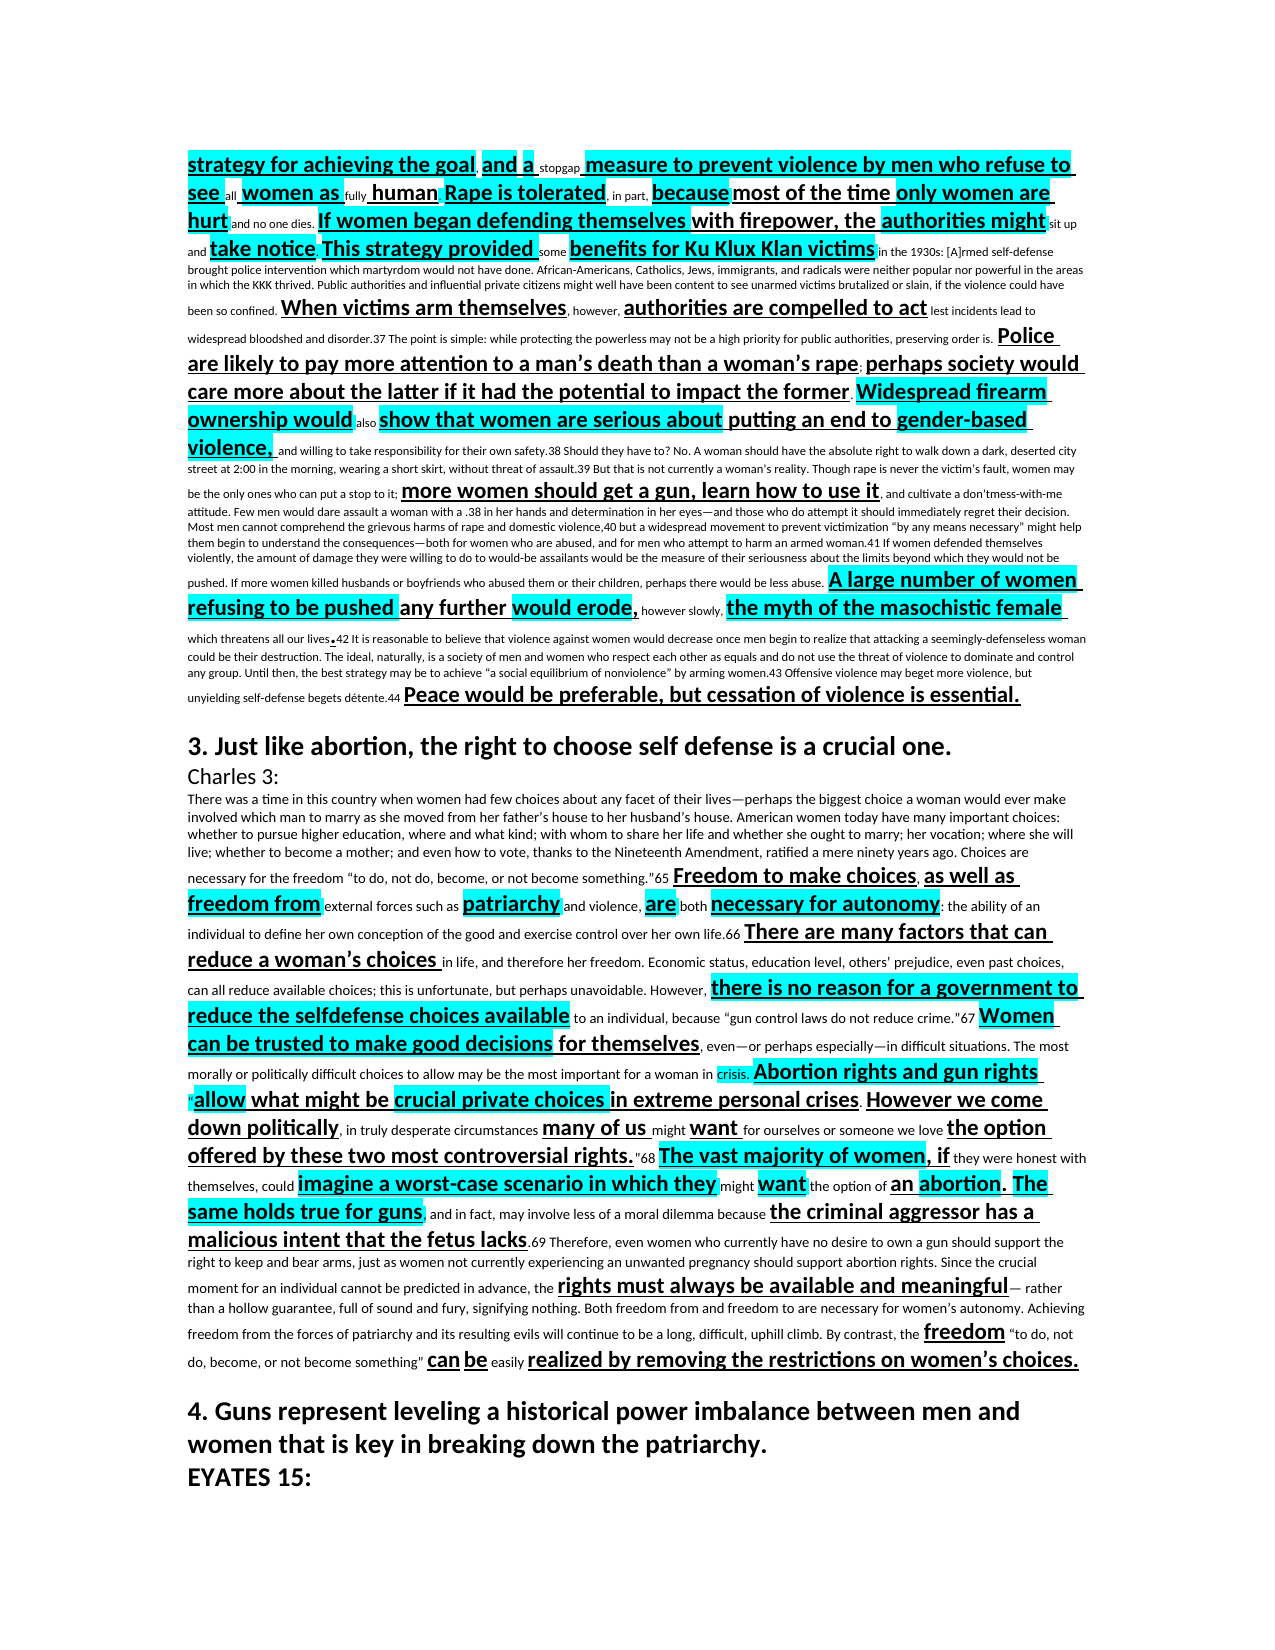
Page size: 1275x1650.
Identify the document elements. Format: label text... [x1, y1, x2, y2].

text EYATES 15: [187, 1460, 1087, 1493]
subtitle 4. Guns represent leveling a historical power imbalance between men and women that is key in breaking down the patriarchy. [187, 1394, 1087, 1460]
subtitle 3. Just like abortion, the right to choose self defense is a crucial one. [187, 729, 1087, 762]
text Charles 3: [187, 762, 1087, 790]
text There was a time in this country when women had few choices about any facet of their lives—perhaps the biggest choice a woman would ever make involved which man to marry as she moved from her father’s house to her husband’s house. American women today have many important choices: whether to pursue higher education, where and what kind; with whom to share her life and whether she ought to marry; her vocation; where she will live; whether to become a mother; and even how to vote, thanks to the Nineteenth Amendment, ratified a mere ninety years ago. Choices are necessary for the freedom “to do, not do, become, or not become something.”65 Freedom to make choices, as well as freedom from external forces such as patriarchy and violence, are both necessary for autonomy: the ability of an individual to define her own conception of the good and exercise control over her own life.66 There are many factors that can reduce a woman’s choices in life, and therefore her freedom. Economic status, education level, others’ prejudice, even past choices, can all reduce available choices; this is unfortunate, but perhaps unavoidable. However, there is no reason for a government to reduce the selfdefense choices available to an individual, because “gun control laws do not reduce crime.”67 Women can be trusted to make good decisions for themselves, even—or perhaps especially—in difficult situations. The most morally or politically difficult choices to allow may be the most important for a woman in crisis. Abortion rights and gun rights “allow what might be crucial private choices in extreme personal crises. However we come down politically, in truly desperate circumstances many of us might want for ourselves or someone we love the option offered by these two most controversial rights.”68 The vast majority of women, if they were honest with themselves, could imagine a worst-case scenario in which they might want the option of an abortion. The same holds true for guns, and in fact, may involve less of a moral dilemma because the criminal aggressor has a malicious intent that the fetus lacks.69 Therefore, even women who currently have no desire to own a gun should support the right to keep and bear arms, just as women not currently experiencing an unwanted pregnancy should support abortion rights. Since the crucial moment for an individual cannot be predicted in advance, the rights must always be available and meaningful— rather than a hollow guarantee, full of sound and fury, signifying nothing. Both freedom from and freedom to are necessary for women’s autonomy. Achieving freedom from the forces of patriarchy and its resulting evils will continue to be a long, difficult, uphill climb. By contrast, the freedom “to do, not do, become, or not become something” can be easily realized by removing the restrictions on women’s choices. [187, 790, 1087, 1373]
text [187, 150, 1087, 708]
